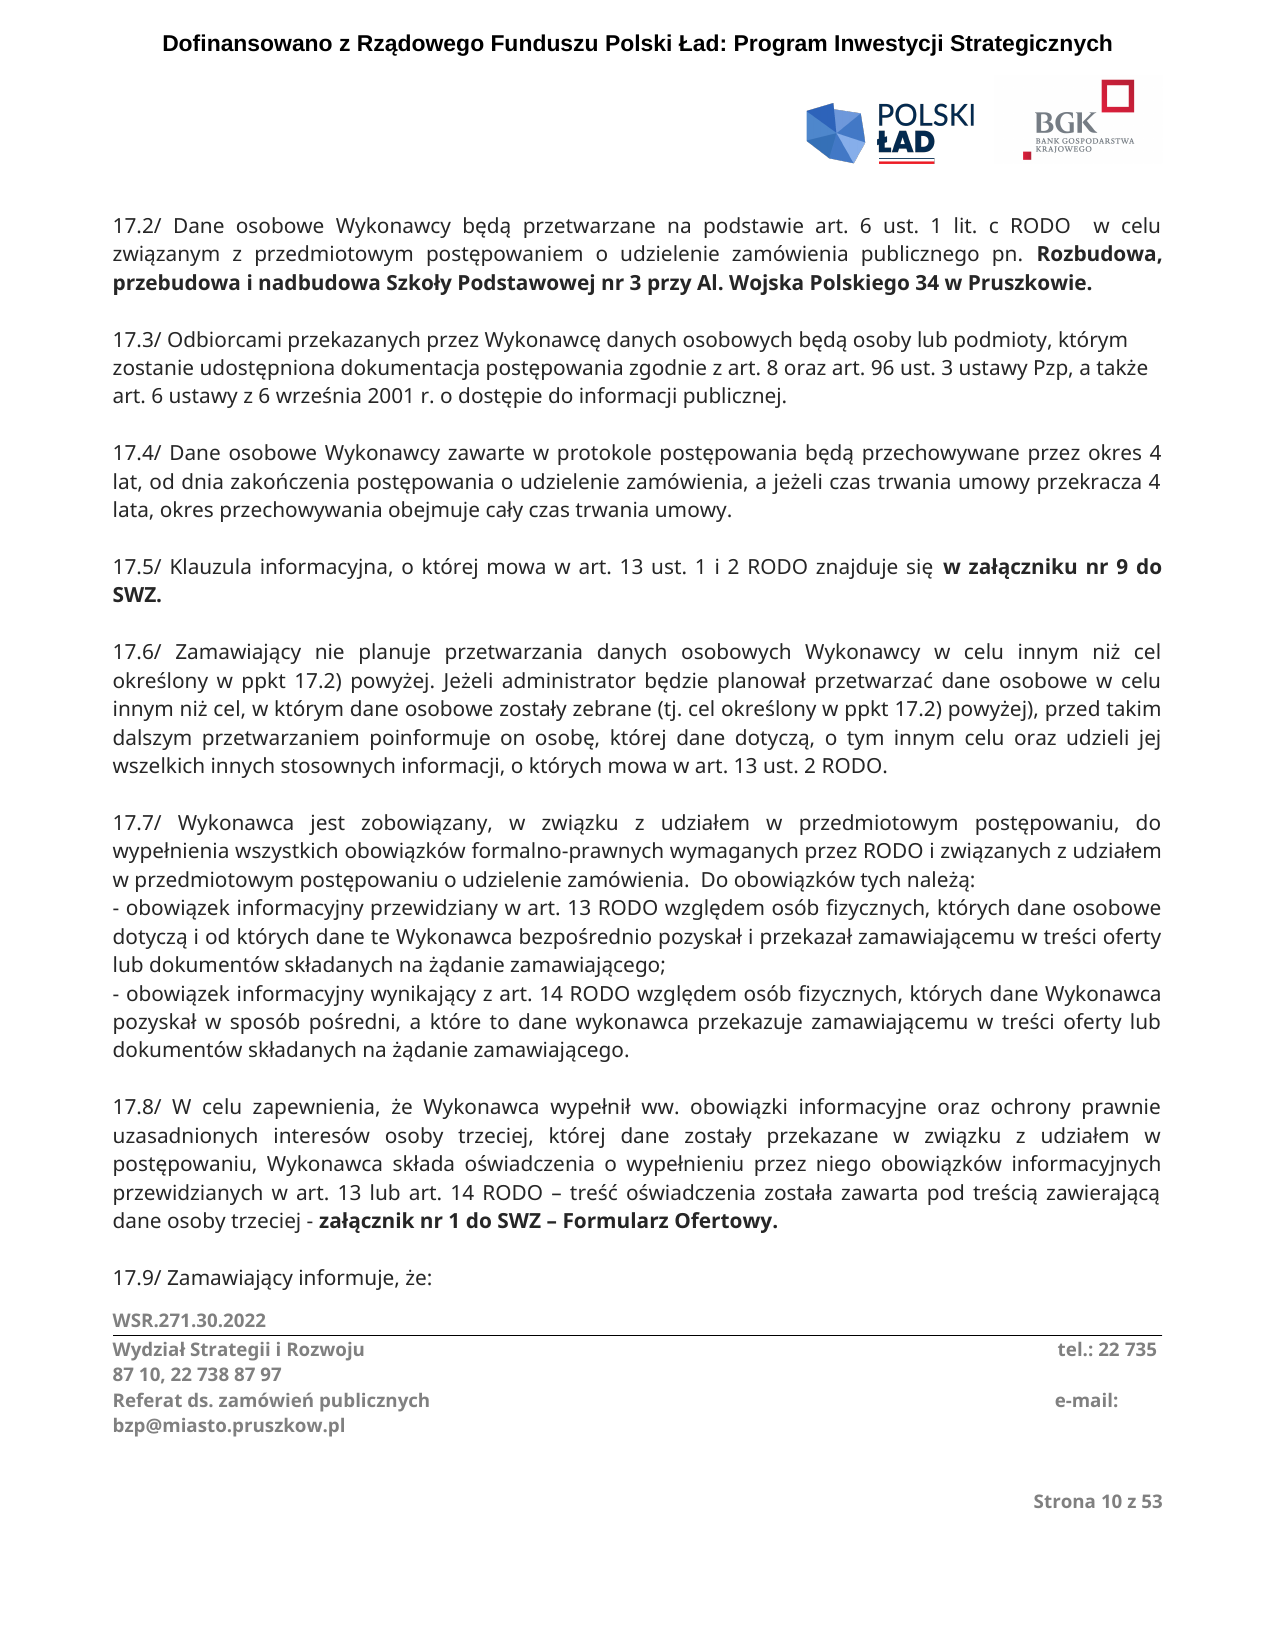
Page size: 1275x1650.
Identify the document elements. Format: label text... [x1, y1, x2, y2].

text - obowiązek informacyjny wynikający z art. 14 RODO względem osób fizycznych, których dane Wykonawca pozyskał w sposób pośredni, a które to dane wykonawca przekazuje zamawiającemu w treści oferty lub dokumentów składanych na żądanie zamawiającego. [112, 979, 1162, 1064]
text 17.4/ Dane osobowe Wykonawcy zawarte w protokole postępowania będą przechowywane przez okres 4 lat, od dnia zakończenia postępowania o udzielenie zamówienia, a jeżeli czas trwania umowy przekracza 4 lata, okres przechowywania obejmuje cały czas trwania umowy. [112, 438, 1162, 524]
text 17.8/ W celu zapewnienia, że Wykonawca wypełnił ww. obowiązki informacyjne oraz ochrony prawnie uzasadnionych interesów osoby trzeciej, której dane zostały przekazane w związku z udziałem w postępowaniu, Wykonawca składa oświadczenia o wypełnieniu przez niego obowiązków informacyjnych przewidzianych w art. 13 lub art. 14 RODO – treść oświadczenia została zawarta pod treścią zawierającą dane osoby trzeciej - załącznik nr 1 do SWZ – Formularz Ofertowy. [112, 1092, 1162, 1235]
text 17.9/ Zamawiający informuje, że: [112, 1263, 1162, 1292]
text 17.2/ Dane osobowe Wykonawcy będą przetwarzane na podstawie art. 6 ust. 1 lit. c RODO w celu związanym z przedmiotowym postępowaniem o udzielenie zamówienia publicznego pn. Rozbudowa, przebudowa i nadbudowa Szkoły Podstawowej nr 3 przy Al. Wojska Polskiego 34 w Pruszkowie. [112, 211, 1162, 296]
text 17.3/ Odbiorcami przekazanych przez Wykonawcę danych osobowych będą osoby lub podmioty, którym zostanie udostępniona dokumentacja postępowania zgodnie z art. 8 oraz art. 96 ust. 3 ustawy Pzp, a także art. 6 ustawy z 6 września 2001 r. o dostępie do informacji publicznej. [112, 325, 1162, 410]
text 17.7/ Wykonawca jest zobowiązany, w związku z udziałem w przedmiotowym postępowaniu, do wypełnienia wszystkich obowiązków formalno-prawnych wymaganych przez RODO i związanych z udziałem w przedmiotowym postępowaniu o udzielenie zamówienia. Do obowiązków tych należą: [112, 808, 1162, 893]
text 17.5/ Klauzula informacyjna, o której mowa w art. 13 ust. 1 i 2 RODO znajduje się w załączniku nr 9 do SWZ. [112, 552, 1162, 609]
picture [806, 103, 974, 164]
text - obowiązek informacyjny przewidziany w art. 13 RODO względem osób fizycznych, których dane osobowe dotyczą i od których dane te Wykonawca bezpośrednio pozyskał i przekazał zamawiającemu w treści oferty lub dokumentów składanych na żądanie zamawiającego; [112, 893, 1162, 979]
text 17.6/ Zamawiający nie planuje przetwarzania danych osobowych Wykonawcy w celu innym niż cel określony w ppkt 17.2) powyżej. Jeżeli administrator będzie planował przetwarzać dane osobowe w celu innym niż cel, w którym dane osobowe zostały zebrane (tj. cel określony w ppkt 17.2) powyżej), przed takim dalszym przetwarzaniem poinformuje on osobę, której dane dotyczą, o tym innym celu oraz udzieli jej wszelkich innych stosownych informacji, o których mowa w art. 13 ust. 2 RODO. [112, 637, 1162, 780]
picture [994, 75, 1163, 164]
